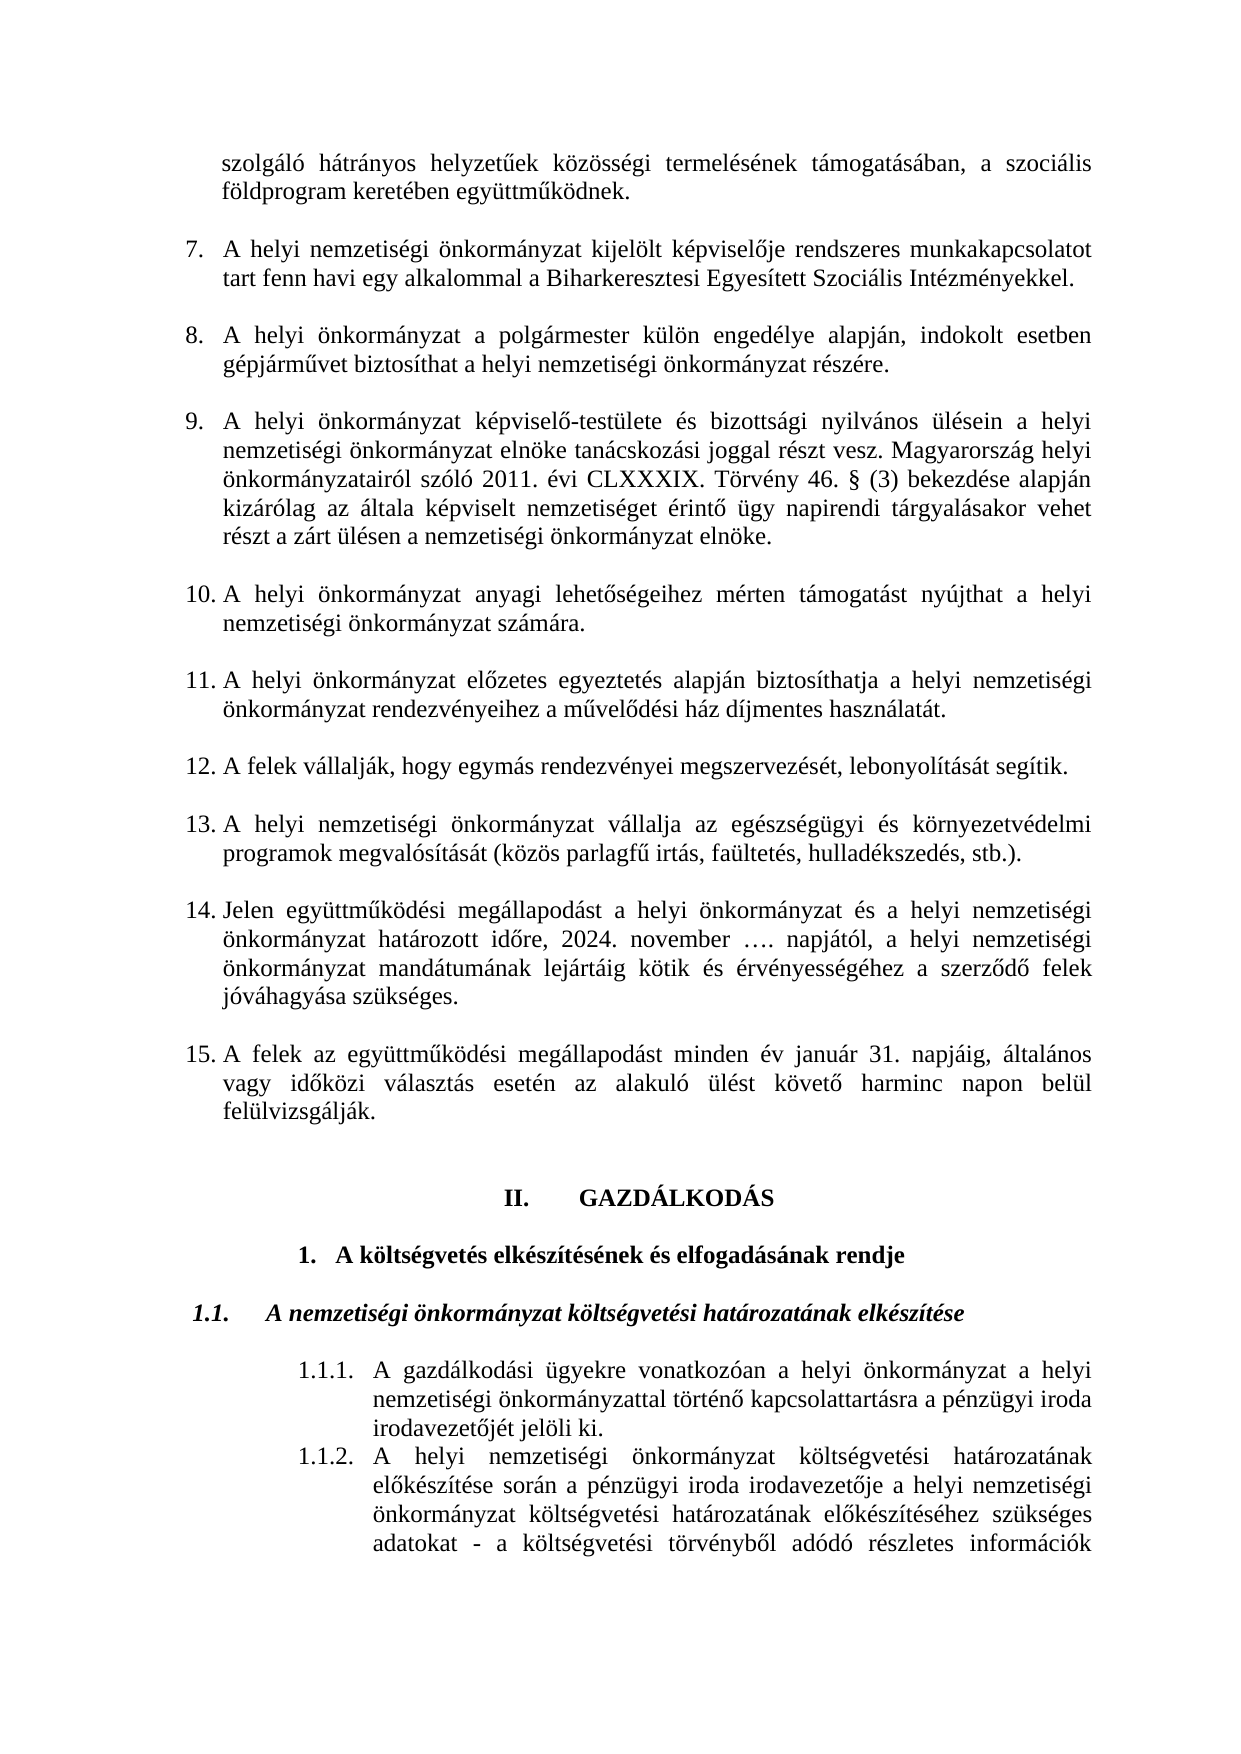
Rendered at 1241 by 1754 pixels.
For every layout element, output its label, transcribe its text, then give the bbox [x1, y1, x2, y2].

list A helyi önkormányzat előzetes egyeztetés alapján biztosíthatja a helyi nemzetiségi önkormányzat rendezvényeihez a művelődési ház díjmentes használatát. [185, 665, 1093, 723]
list A gazdálkodási ügyekre vonatkozóan a helyi önkormányzat a helyi nemzetiségi önkormányzattal történő kapcsolattartásra a pénzügyi iroda irodavezetőjét jelöli ki. [298, 1355, 1093, 1441]
list GAZDÁLKODÁS [185, 1183, 1093, 1211]
list Jelen együttműködési megállapodást a helyi önkormányzat és a helyi nemzetiségi önkormányzat határozott időre, 2024. november …. napjától, a helyi nemzetiségi önkormányzat mandátumának lejártáig kötik és érvényességéhez a szerződő felek jóváhagyása szükséges. [185, 895, 1093, 1010]
list A helyi önkormányzat a polgármester külön engedélye alapján, indokolt esetben gépjárművet biztosíthat a helyi nemzetiségi önkormányzat részére. [185, 320, 1093, 378]
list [298, 1441, 1093, 1556]
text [185, 148, 1093, 205]
list A helyi önkormányzat anyagi lehetőségeihez mérten támogatást nyújthat a helyi nemzetiségi önkormányzat számára. [185, 579, 1093, 636]
list A helyi nemzetiségi önkormányzat vállalja az egészségügyi és környezetvédelmi programok megvalósítását (közös parlagfű irtás, faültetés, hulladékszedés, stb.). [185, 809, 1093, 866]
list A helyi önkormányzat képviselő-testülete és bizottsági nyilvános ülésein a helyi nemzetiségi önkormányzat elnöke tanácskozási joggal részt vesz. Magyarország helyi önkormányzatairól szóló 2011. évi CLXXXIX. Törvény 46. § (3) bekezdése alapján kizárólag az általa képviselt nemzetiséget érintő ügy napirendi tárgyalásakor vehet részt a zárt ülésen a nemzetiségi önkormányzat elnöke. [185, 406, 1093, 550]
list A felek vállalják, hogy egymás rendezvényei megszervezését, lebonyolítását segítik. [185, 751, 1093, 780]
list A helyi nemzetiségi önkormányzat kijelölt képviselője rendszeres munkakapcsolatot tart fenn havi egy alkalommal a Biharkeresztesi Egyesített Szociális Intézményekkel. [185, 234, 1093, 291]
list A költségvetés elkészítésének és elfogadásának rendje [298, 1240, 1093, 1269]
list A nemzetiségi önkormányzat költségvetési határozatának elkészítése [192, 1298, 1093, 1326]
list A felek az együttműködési megállapodást minden év január 31. napjáig, általános vagy időközi választás esetén az alakuló ülést követő harminc napon belül felülvizsgálják. [185, 1039, 1093, 1125]
